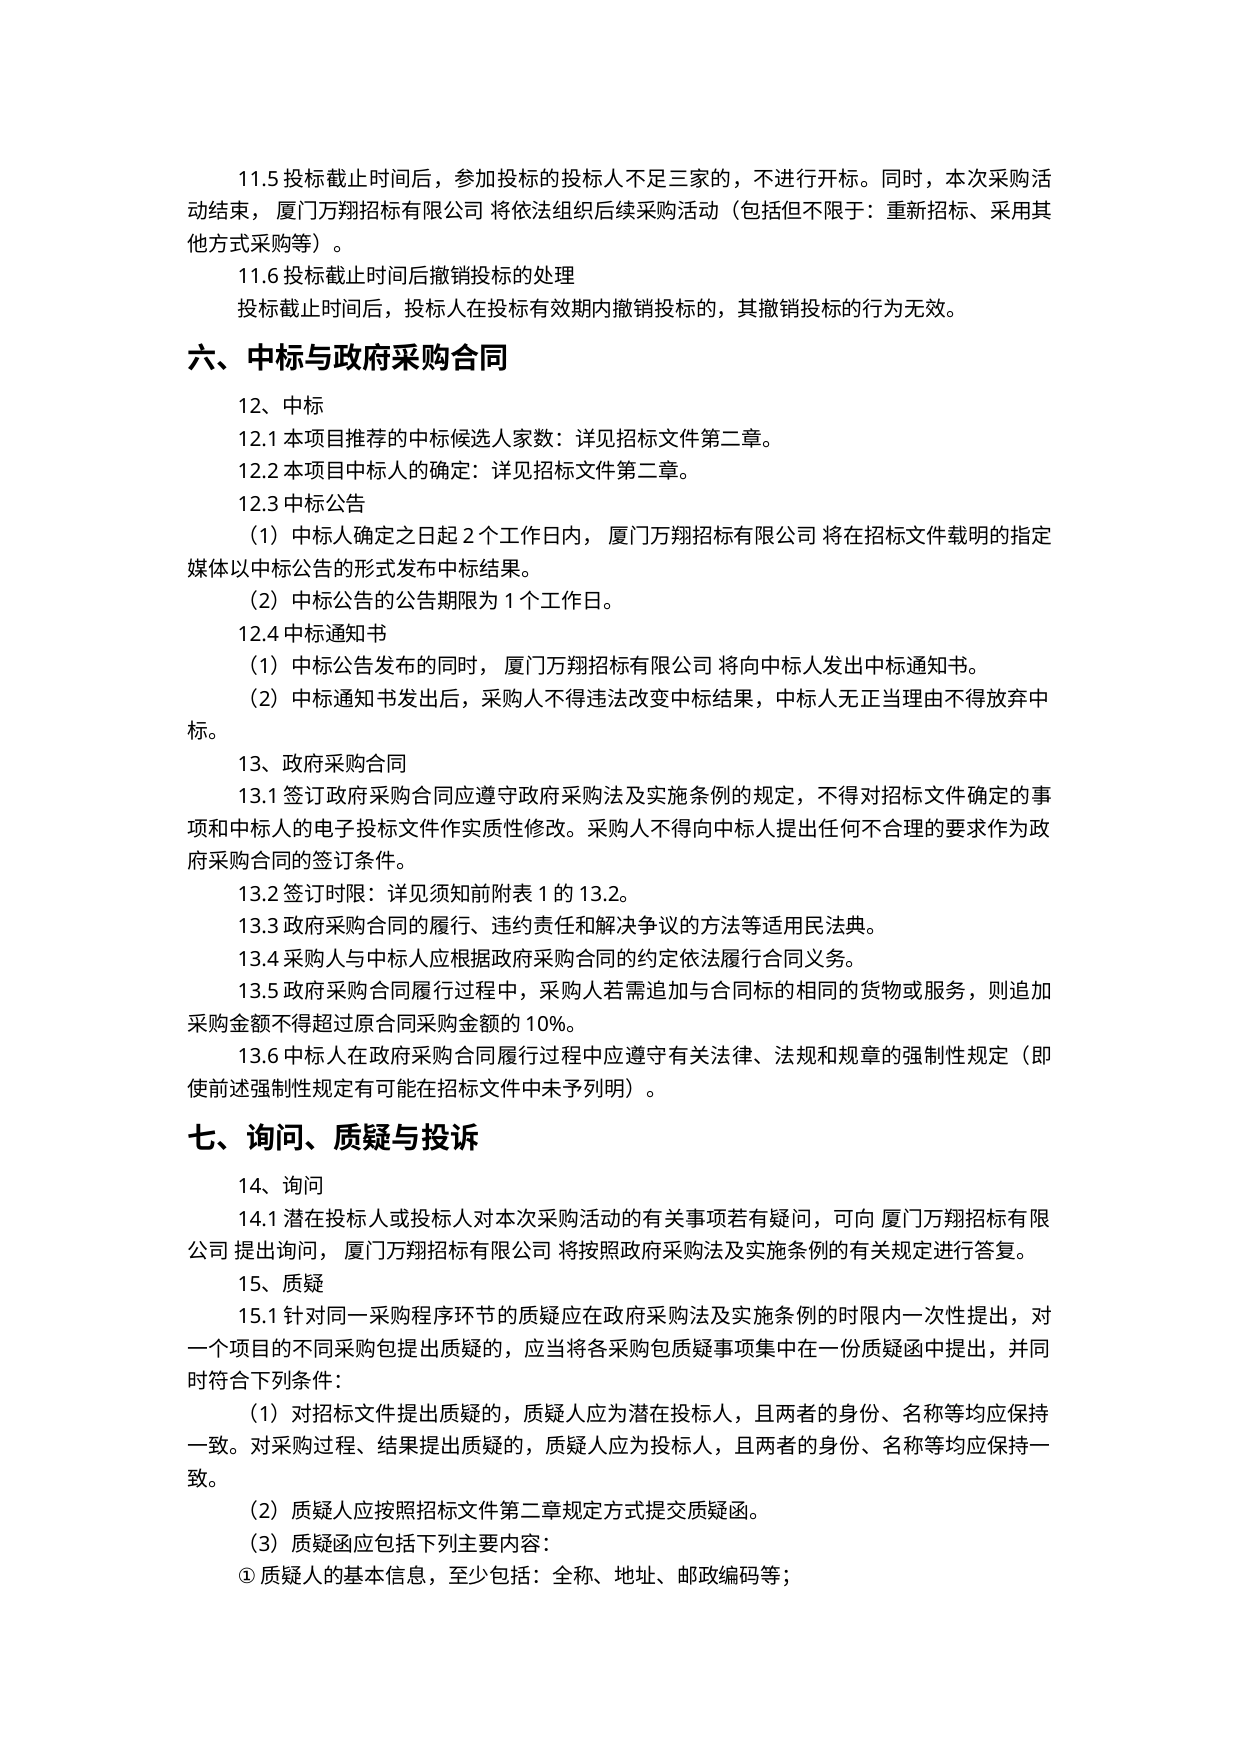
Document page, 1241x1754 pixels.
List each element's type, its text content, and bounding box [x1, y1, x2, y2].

text 投标截止时间后，投标人在投标有效期内撤销投标的，其撤销投标的行为无效。 [187, 292, 1053, 324]
text 13.1签订政府采购合同应遵守政府采购法及实施条例的规定，不得对招标文件确定的事项和中标人的电子投标文件作实质性修改。采购人不得向中标人提出任何不合理的要求作为政府采购合同的签订条件。 [187, 779, 1053, 877]
text ①质疑人的基本信息，至少包括：全称、地址、邮政编码等； [187, 1559, 1053, 1592]
text （2）中标公告的公告期限为1个工作日。 [187, 584, 1053, 617]
text 12、中标 [187, 389, 1053, 422]
text 12.3中标公告 [187, 487, 1053, 519]
text 14.1潜在投标人或投标人对本次采购活动的有关事项若有疑问，可向 厦门万翔招标有限公司 提出询问， 厦门万翔招标有限公司 将按照政府采购法及实施条例的有关规定进行答复。 [187, 1202, 1053, 1267]
text 12.4中标通知书 [187, 617, 1053, 649]
text 13.3政府采购合同的履行、违约责任和解决争议的方法等适用民法典。 [187, 909, 1053, 942]
text 15、质疑 [187, 1267, 1053, 1299]
text 12.2本项目中标人的确定：详见招标文件第二章。 [187, 454, 1053, 487]
text （1）中标人确定之日起2个工作日内， 厦门万翔招标有限公司 将在招标文件载明的指定媒体以中标公告的形式发布中标结果。 [187, 519, 1053, 584]
text （1）中标公告发布的同时， 厦门万翔招标有限公司 将向中标人发出中标通知书。 [187, 649, 1053, 682]
text 13.2签订时限：详见须知前附表1的13.2。 [187, 877, 1053, 909]
text 11.6投标截止时间后撤销投标的处理 [187, 259, 1053, 292]
text 13.4采购人与中标人应根据政府采购合同的约定依法履行合同义务。 [187, 942, 1053, 974]
text （1）对招标文件提出质疑的，质疑人应为潜在投标人，且两者的身份、名称等均应保持一致。对采购过程、结果提出质疑的，质疑人应为投标人，且两者的身份、名称等均应保持一致。 [187, 1397, 1053, 1494]
text （2）质疑人应按照招标文件第二章规定方式提交质疑函。 [187, 1494, 1053, 1527]
text （2）中标通知书发出后，采购人不得违法改变中标结果，中标人无正当理由不得放弃中标。 [187, 682, 1053, 747]
text 七、询问、质疑与投诉 [187, 1104, 1053, 1169]
text （3）质疑函应包括下列主要内容： [187, 1527, 1053, 1559]
text 13、政府采购合同 [187, 747, 1053, 779]
text 13.6中标人在政府采购合同履行过程中应遵守有关法律、法规和规章的强制性规定（即使前述强制性规定有可能在招标文件中未予列明）。 [187, 1039, 1053, 1104]
text 15.1针对同一采购程序环节的质疑应在政府采购法及实施条例的时限内一次性提出，对一个项目的不同采购包提出质疑的，应当将各采购包质疑事项集中在一份质疑函中提出，并同时符合下列条件： [187, 1299, 1053, 1397]
text 14、询问 [187, 1169, 1053, 1202]
text 13.5政府采购合同履行过程中，采购人若需追加与合同标的相同的货物或服务，则追加采购金额不得超过原合同采购金额的10%。 [187, 974, 1053, 1039]
text 11.5投标截止时间后，参加投标的投标人不足三家的，不进行开标。同时，本次采购活动结束， 厦门万翔招标有限公司 将依法组织后续采购活动（包括但不限于：重新招标、采用其他方式采购等）。 [187, 162, 1053, 259]
text 12.1本项目推荐的中标候选人家数：详见招标文件第二章。 [187, 422, 1053, 454]
text 六、中标与政府采购合同 [187, 324, 1053, 389]
